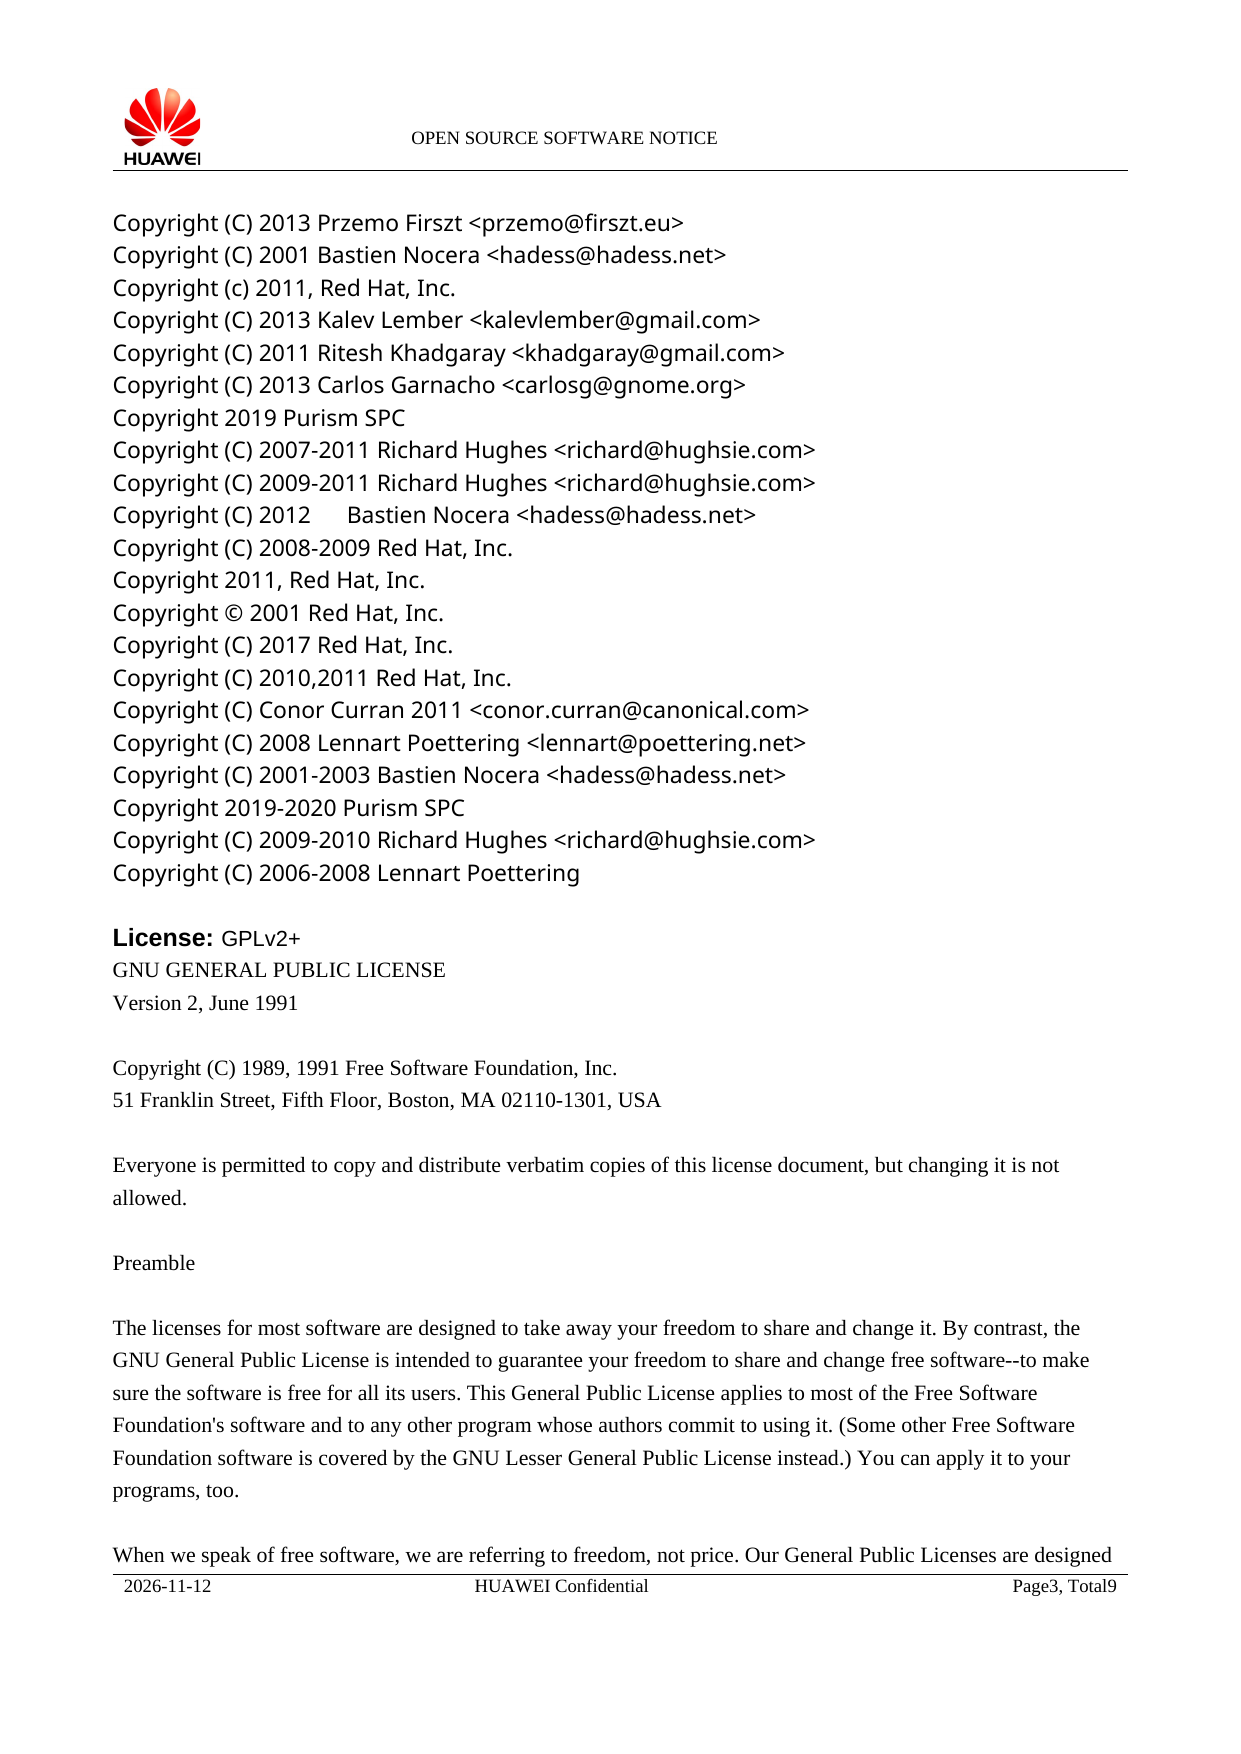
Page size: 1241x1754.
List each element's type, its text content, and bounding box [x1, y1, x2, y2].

text License: GPLv2+ [112, 921, 1128, 954]
picture [124, 88, 201, 165]
